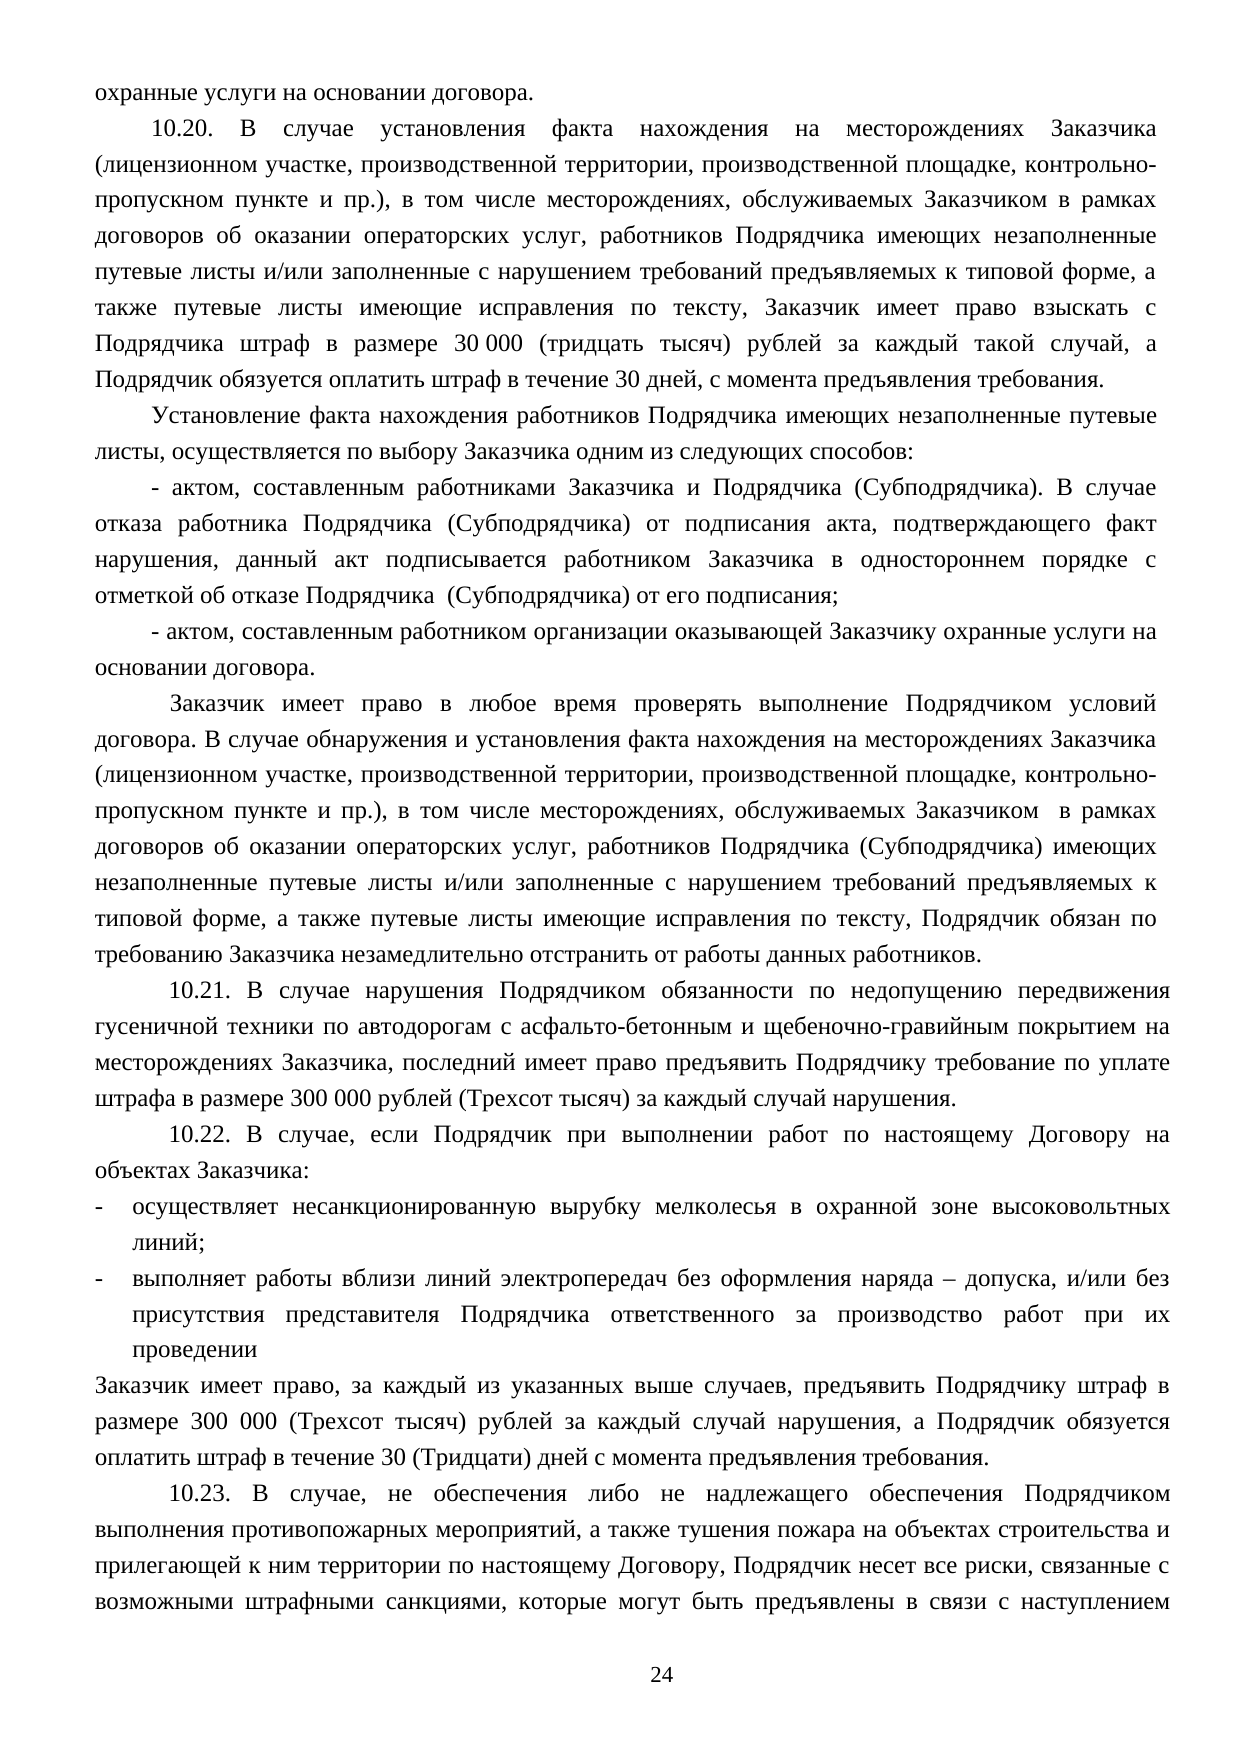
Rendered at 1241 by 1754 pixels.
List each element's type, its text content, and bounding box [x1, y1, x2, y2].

list осуществляет несанкционированную вырубку мелколесья в охранной зоне высоковольтных линий; [94, 1191, 1171, 1256]
text 10.21. В случае нарушения Подрядчиком обязанности по недопущению передвижения гусеничной техники по автодорогам с асфальто-бетонным и щебеночно-гравийным покрытием на месторождениях Заказчика, последний имеет право предъявить Подрядчику требование по уплате штрафа в размере 300 000 рублей (Трехсот тысяч) за каждый случай нарушения. [94, 975, 1171, 1112]
text - актом, составленным работником организации оказывающей Заказчику охранные услуги на основании договора. [94, 616, 1157, 681]
text Заказчик имеет право, за каждый из указанных выше случаев, предъявить Подрядчику штраф в размере 300 000 (Трехсот тысяч) рублей за каждый случай нарушения, а Подрядчик обязуется оплатить штраф в течение 30 (Тридцати) дней с момента предъявления требования. [94, 1371, 1171, 1471]
text 10.20. В случае установления факта нахождения на месторождениях Заказчика (лицензионном участке, производственной территории, производственной площадке, контрольно-пропускном пункте и пр.), в том числе месторождениях, обслуживаемых Заказчиком в рамках договоров об оказании операторских услуг, работников Подрядчика имеющих незаполненные путевые листы и/или заполненные с нарушением требований предъявляемых к типовой форме, а также путевые листы имеющие исправления по тексту, Заказчик имеет право взыскать с Подрядчика штраф в размере 30 000 (тридцать тысяч) рублей за каждый такой случай, а Подрядчик обязуется оплатить штраф в течение 30 дней, с момента предъявления требования. [94, 113, 1157, 393]
text Установление факта нахождения работников Подрядчика имеющих незаполненные путевые листы, осуществляется по выбору Заказчика одним из следующих способов: [94, 400, 1157, 465]
text 10.22. В случае, если Подрядчик при выполнении работ по настоящему Договору на объектах Заказчика: [94, 1119, 1171, 1184]
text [94, 77, 1157, 106]
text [94, 1478, 1171, 1615]
text Заказчик имеет право в любое время проверять выполнение Подрядчиком условий договора. В случае обнаружения и установления факта нахождения на месторождениях Заказчика (лицензионном участке, производственной территории, производственной площадке, контрольно-пропускном пункте и пр.), в том числе месторождениях, обслуживаемых Заказчиком в рамках договоров об оказании операторских услуг, работников Подрядчика (Субподрядчика) имеющих незаполненные путевые листы и/или заполненные с нарушением требований предъявляемых к типовой форме, а также путевые листы имеющие исправления по тексту, Подрядчик обязан по требованию Заказчика незамедлительно отстранить от работы данных работников. [94, 688, 1157, 968]
list выполняет работы вблизи линий электропередач без оформления наряда – допуска, и/или без присутствия представителя Подрядчика ответственного за производство работ при их проведении [94, 1263, 1171, 1363]
